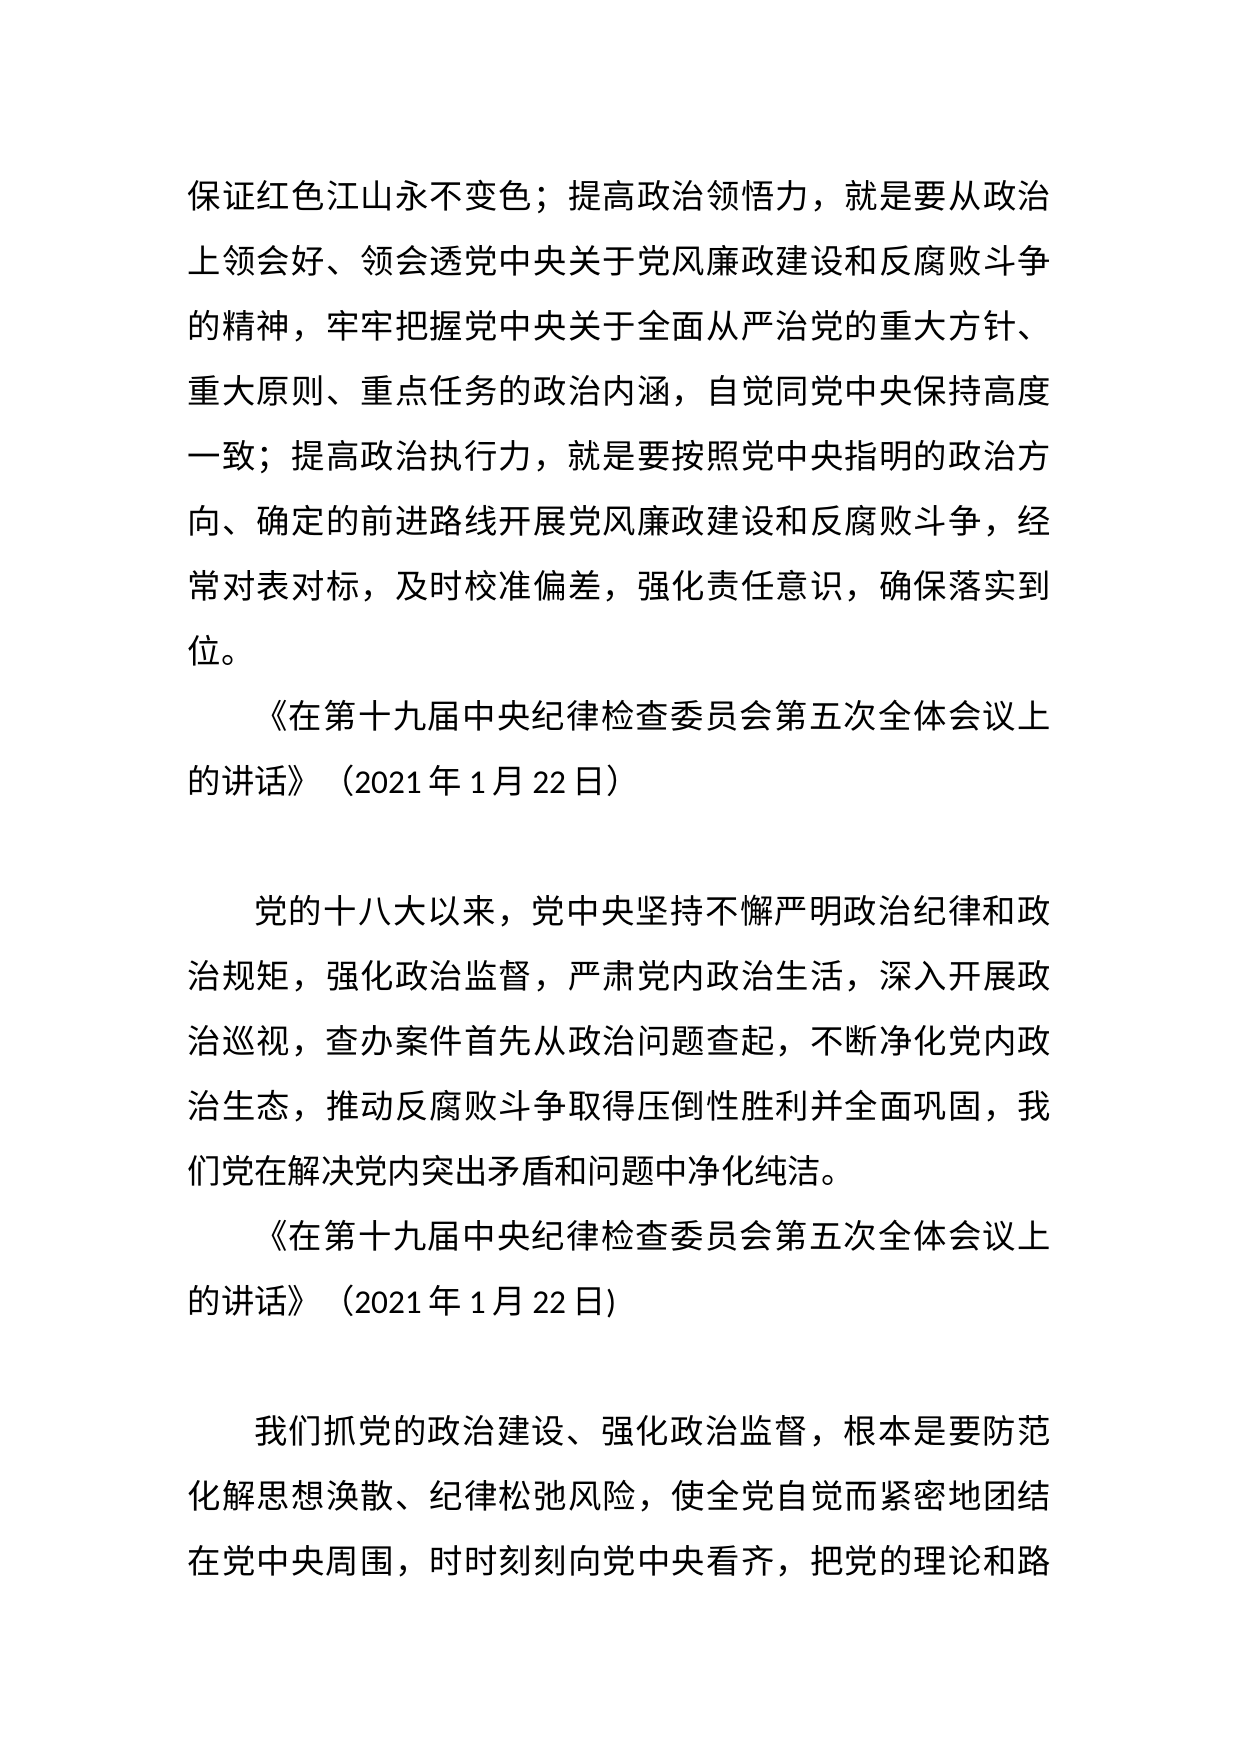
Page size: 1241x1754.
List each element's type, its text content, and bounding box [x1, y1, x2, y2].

text 党的十八大以来，党中央坚持不懈严明政治纪律和政治规矩，强化政治监督，严肃党内政治生活，深入开展政治巡视，查办案件首先从政治问题查起，不断净化党内政治生态，推动反腐败斗争取得压倒性胜利并全面巩固，我们党在解决党内突出矛盾和问题中净化纯洁。 [187, 877, 1053, 1202]
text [187, 162, 1053, 682]
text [187, 1397, 1053, 1592]
text 《在第十九届中央纪律检查委员会第五次全体会议上的讲话》（2021年1月22日) [187, 1202, 1053, 1332]
text 《在第十九届中央纪律检查委员会第五次全体会议上的讲话》（2021年1月22日） [187, 682, 1053, 812]
